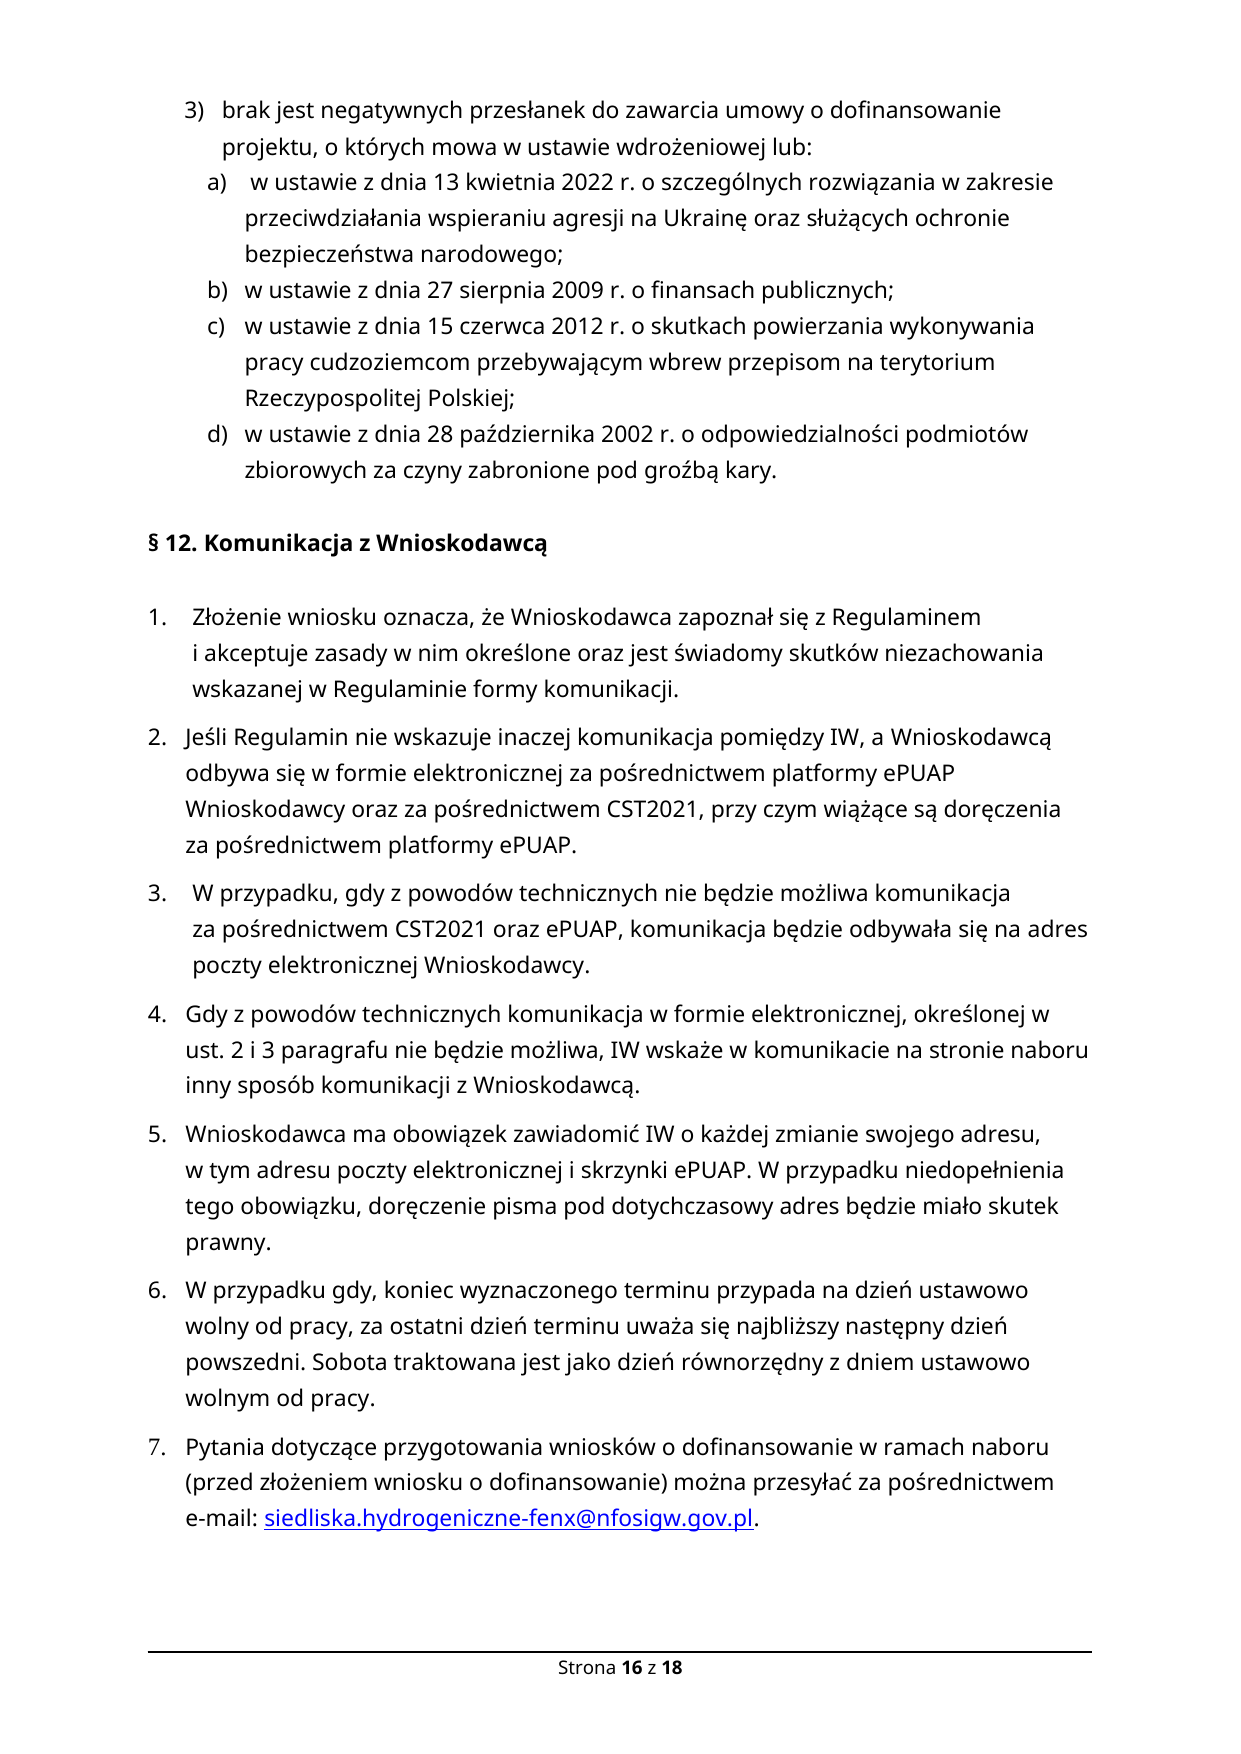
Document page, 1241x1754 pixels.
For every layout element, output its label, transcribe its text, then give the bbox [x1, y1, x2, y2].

list Pytania dotyczące przygotowania wniosków o dofinansowanie w ramach naboru (przed złożeniem wniosku o dofinansowanie) można przesyłać za pośrednictwem e-mail: siedliska.hydrogeniczne-fenx@nfosigw.gov.pl. [148, 1430, 1092, 1533]
list W przypadku, gdy z powodów technicznych nie będzie możliwa komunikacja za pośrednictwem CST2021 oraz ePUAP, komunikacja będzie odbywała się na adres poczty elektronicznej Wnioskodawcy. [148, 877, 1092, 980]
list Jeśli Regulamin nie wskazuje inaczej komunikacja pomiędzy IW, a Wnioskodawcą odbywa się w formie elektronicznej za pośrednictwem platformy ePUAP Wnioskodawcy oraz za pośrednictwem CST2021, przy czym wiążące są doręczenia za pośrednictwem platformy ePUAP. [148, 721, 1092, 860]
subtitle § 12. Komunikacja z Wnioskodawcą [148, 527, 1092, 558]
list Złożenie wniosku oznacza, że Wnioskodawca zapoznał się z Regulaminem i akceptuje zasady w nim określone oraz jest świadomy skutków niezachowania wskazanej w Regulaminie formy komunikacji. [148, 601, 1092, 704]
list W przypadku gdy, koniec wyznaczonego terminu przypada na dzień ustawowo wolny od pracy, za ostatni dzień terminu uważa się najbliższy następny dzień powszedni. Sobota traktowana jest jako dzień równorzędny z dniem ustawowo wolnym od pracy. [148, 1274, 1092, 1413]
list w ustawie z dnia 15 czerwca 2012 r. o skutkach powierzania wykonywania pracy cudzoziemcom przebywającym wbrew przepisom na terytorium Rzeczypospolitej Polskiej; [207, 310, 1092, 413]
list Wnioskodawca ma obowiązek zawiadomić IW o każdej zmianie swojego adresu, w tym adresu poczty elektronicznej i skrzynki ePUAP. W przypadku niedopełnienia tego obowiązku, doręczenie pisma pod dotychczasowy adres będzie miało skutek prawny. [148, 1118, 1092, 1257]
list Gdy z powodów technicznych komunikacja w formie elektronicznej, określonej w ust. 2 i 3 paragrafu nie będzie możliwa, IW wskaże w komunikacie na stronie naboru inny sposób komunikacji z Wnioskodawcą. [148, 998, 1092, 1101]
list w ustawie z dnia 28 października 2002 r. o odpowiedzialności podmiotów zbiorowych za czyny zabronione pod groźbą kary. [207, 418, 1092, 485]
list brak jest negatywnych przesłanek do zawarcia umowy o dofinansowanie projektu, o których mowa w ustawie wdrożeniowej lub: [184, 94, 1092, 162]
list w ustawie z dnia 13 kwietnia 2022 r. o szczególnych rozwiązania w zakresie przeciwdziałania wspieraniu agresji na Ukrainę oraz służących ochronie bezpieczeństwa narodowego; [207, 166, 1092, 269]
list w ustawie z dnia 27 sierpnia 2009 r. o finansach publicznych; [207, 274, 1092, 305]
